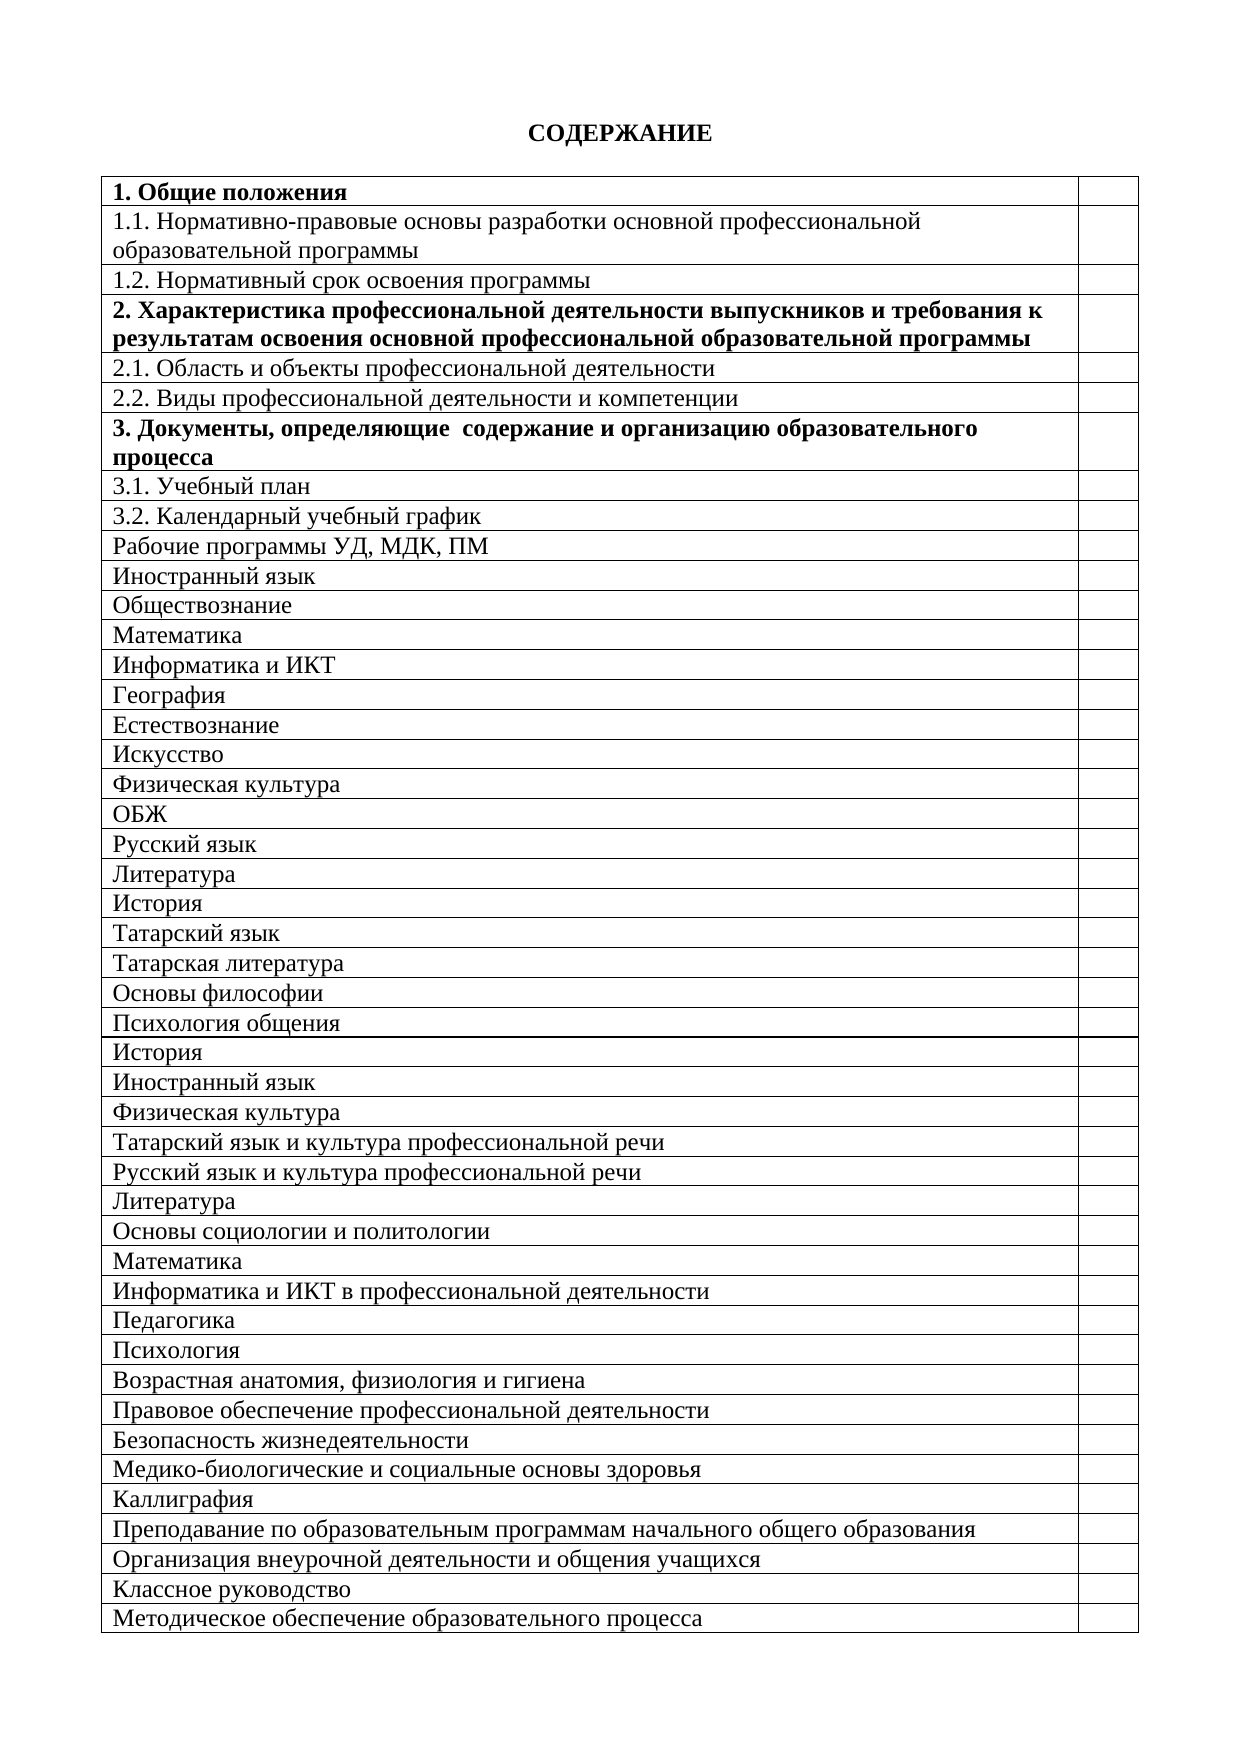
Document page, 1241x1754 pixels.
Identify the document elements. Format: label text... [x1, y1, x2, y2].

table_cell Классное руководство [102, 1574, 1078, 1602]
table_cell [1079, 265, 1138, 294]
table_cell [1079, 1186, 1138, 1215]
table_cell Физическая культура [102, 1097, 1078, 1126]
table_cell Организация внеурочной деятельности и общения учащихся [102, 1544, 1078, 1573]
table_cell [1079, 353, 1138, 382]
table_cell [1079, 295, 1138, 352]
table_cell Русский язык [102, 829, 1078, 858]
table_cell [1079, 948, 1138, 977]
table_cell [1079, 1574, 1138, 1602]
table_cell [1079, 1038, 1138, 1066]
table_cell [1079, 383, 1138, 412]
table_cell Рабочие программы УД, МДК, ПМ [102, 531, 1078, 560]
table_cell Преподавание по образовательным программам начального общего образования [102, 1514, 1078, 1543]
table_cell [1079, 680, 1138, 709]
table_cell [1079, 1365, 1138, 1394]
table_header [1079, 177, 1138, 205]
table_cell История [102, 889, 1078, 917]
table_cell Информатика и ИКТ в профессиональной деятельности [102, 1276, 1078, 1304]
table_cell Татарский язык [102, 918, 1078, 947]
table_cell [1079, 650, 1138, 679]
table_cell [1079, 710, 1138, 738]
table_cell 2. Характеристика профессиональной деятельности выпускников и требования к результатам освоения основной профессиональной образовательной программы [102, 295, 1078, 352]
table_cell [1079, 829, 1138, 858]
table_cell Методическое обеспечение образовательного процесса [102, 1604, 1078, 1632]
table_cell 2.1. Область и объекты профессиональной деятельности [102, 353, 1078, 382]
table_cell [1079, 531, 1138, 560]
table_cell Педагогика [102, 1306, 1078, 1334]
table_cell Естествознание [102, 710, 1078, 738]
table_cell [1079, 1067, 1138, 1096]
table_cell Возрастная анатомия, физиология и гигиена [102, 1365, 1078, 1394]
table_cell [1079, 978, 1138, 1007]
table_cell [1079, 1216, 1138, 1245]
table_cell [1079, 561, 1138, 589]
table_cell [1079, 1335, 1138, 1364]
table_cell Обществознание [102, 591, 1078, 619]
table_cell [1079, 591, 1138, 619]
table_cell [1079, 1276, 1138, 1304]
table_cell [1079, 1514, 1138, 1543]
table_cell [1079, 501, 1138, 530]
table_cell [1079, 918, 1138, 947]
table_cell Иностранный язык [102, 561, 1078, 589]
table_cell [1079, 1544, 1138, 1573]
table_cell [1079, 1604, 1138, 1632]
table_cell [1079, 1097, 1138, 1126]
table_cell Психология общения [102, 1008, 1078, 1036]
table_cell [1079, 413, 1138, 470]
table_cell [1079, 740, 1138, 768]
table_cell География [102, 680, 1078, 709]
table_cell Медико-биологические и социальные основы здоровья [102, 1455, 1078, 1483]
table_cell 3.2. Календарный учебный график [102, 501, 1078, 530]
table_cell Математика [102, 620, 1078, 649]
table_cell Литература [102, 859, 1078, 887]
table_cell [1079, 889, 1138, 917]
table_cell [1079, 769, 1138, 798]
table_cell [1079, 1008, 1138, 1036]
table_cell Искусство [102, 740, 1078, 768]
table_cell [1079, 620, 1138, 649]
table_cell Математика [102, 1246, 1078, 1275]
table_cell История [102, 1038, 1078, 1066]
table_cell [1079, 206, 1138, 264]
table_cell [1079, 471, 1138, 500]
table_cell 3. Документы, определяющие содержание и организацию образовательного процесса [102, 413, 1078, 470]
table_cell [1079, 1127, 1138, 1156]
table_cell Русский язык и культура профессиональной речи [102, 1157, 1078, 1185]
table_cell [1079, 1157, 1138, 1185]
table_cell [1079, 1455, 1138, 1483]
text СОДЕРЖАНИЕ [112, 118, 1128, 147]
table_cell Психология [102, 1335, 1078, 1364]
table_cell Каллиграфия [102, 1484, 1078, 1513]
table_cell Безопасность жизнедеятельности [102, 1425, 1078, 1453]
table_cell [1079, 1425, 1138, 1453]
table_cell Татарский язык и культура профессиональной речи [102, 1127, 1078, 1156]
table_cell ОБЖ [102, 799, 1078, 828]
table_header 1. Общие положения [102, 177, 1078, 205]
table_cell Физическая культура [102, 769, 1078, 798]
table_cell [1079, 859, 1138, 887]
table_cell Основы социологии и политологии [102, 1216, 1078, 1245]
table_cell 1.1. Нормативно-правовые основы разработки основной профессиональной образовательной программы [102, 206, 1078, 264]
table_cell Иностранный язык [102, 1067, 1078, 1096]
table_cell Правовое обеспечение профессиональной деятельности [102, 1395, 1078, 1424]
table_cell 3.1. Учебный план [102, 471, 1078, 500]
table_cell [1079, 1246, 1138, 1275]
table_cell 1.2. Нормативный срок освоения программы [102, 265, 1078, 294]
table_cell [1079, 1395, 1138, 1424]
table_cell 2.2. Виды профессиональной деятельности и компетенции [102, 383, 1078, 412]
table_cell [1079, 1306, 1138, 1334]
table_cell Основы философии [102, 978, 1078, 1007]
table_cell Татарская литература [102, 948, 1078, 977]
table_cell Информатика и ИКТ [102, 650, 1078, 679]
table_cell [1079, 1484, 1138, 1513]
table_cell [1079, 799, 1138, 828]
table_cell Литература [102, 1186, 1078, 1215]
